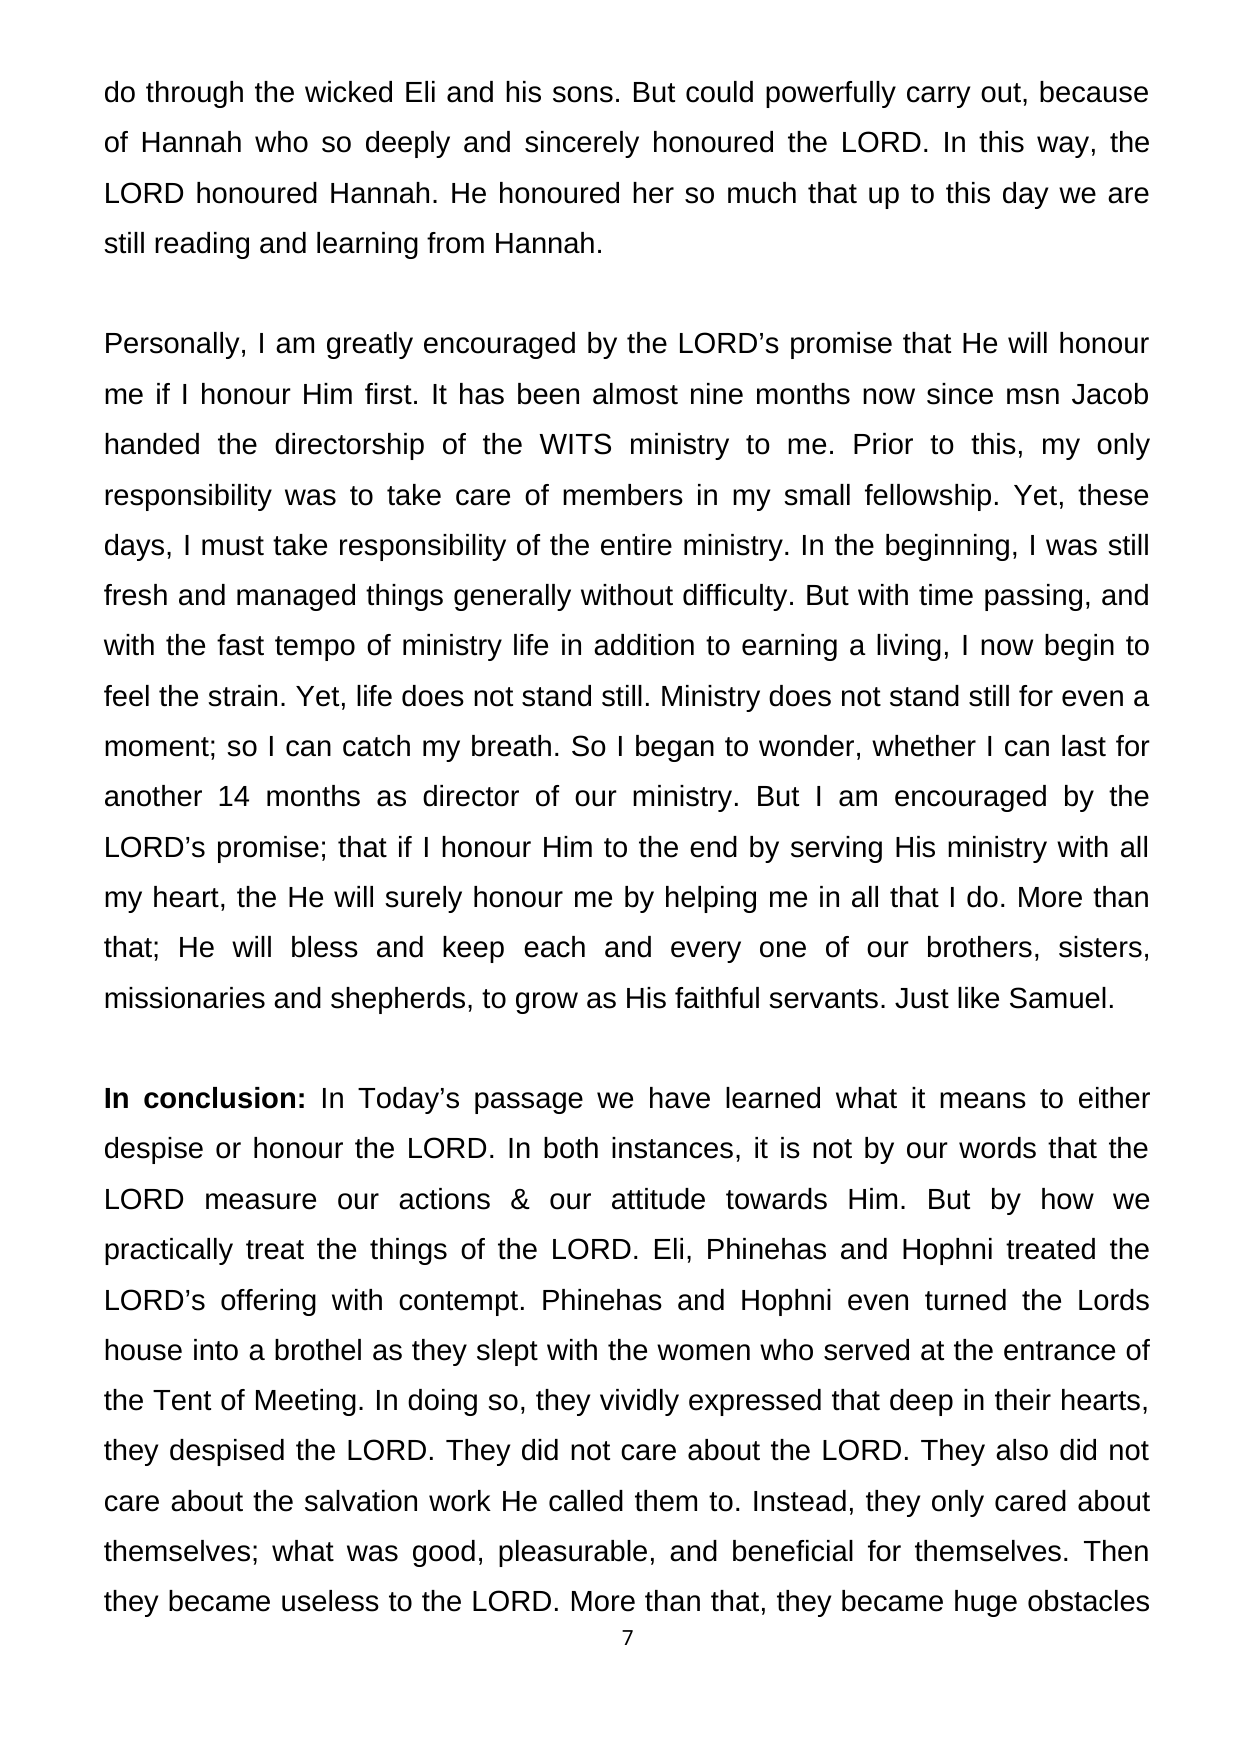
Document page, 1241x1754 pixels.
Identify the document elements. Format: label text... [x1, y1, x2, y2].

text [103, 75, 1152, 259]
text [103, 1081, 1152, 1618]
text Personally, I am greatly encouraged by the LORD’s promise that He will honour me if I honour Him first. It has been almost nine months now since msn Jacob handed the directorship of the WITS ministry to me. Prior to this, my only responsibility was to take care of members in my small fellowship. Yet, these days, I must take responsibility of the entire ministry. In the beginning, I was still fresh and managed things generally without difficulty. But with time passing, and with the fast tempo of ministry life in addition to earning a living, I now begin to feel the strain. Yet, life does not stand still. Ministry does not stand still for even a moment; so I can catch my breath. So I began to wonder, whether I can last for another 14 months as director of our ministry. But I am encouraged by the LORD’s promise; that if I honour Him to the end by serving His ministry with all my heart, the He will surely honour me by helping me in all that I do. More than that; He will bless and keep each and every one of our brothers, sisters, missionaries and shepherds, to grow as His faithful servants. Just like Samuel. [103, 327, 1152, 1014]
